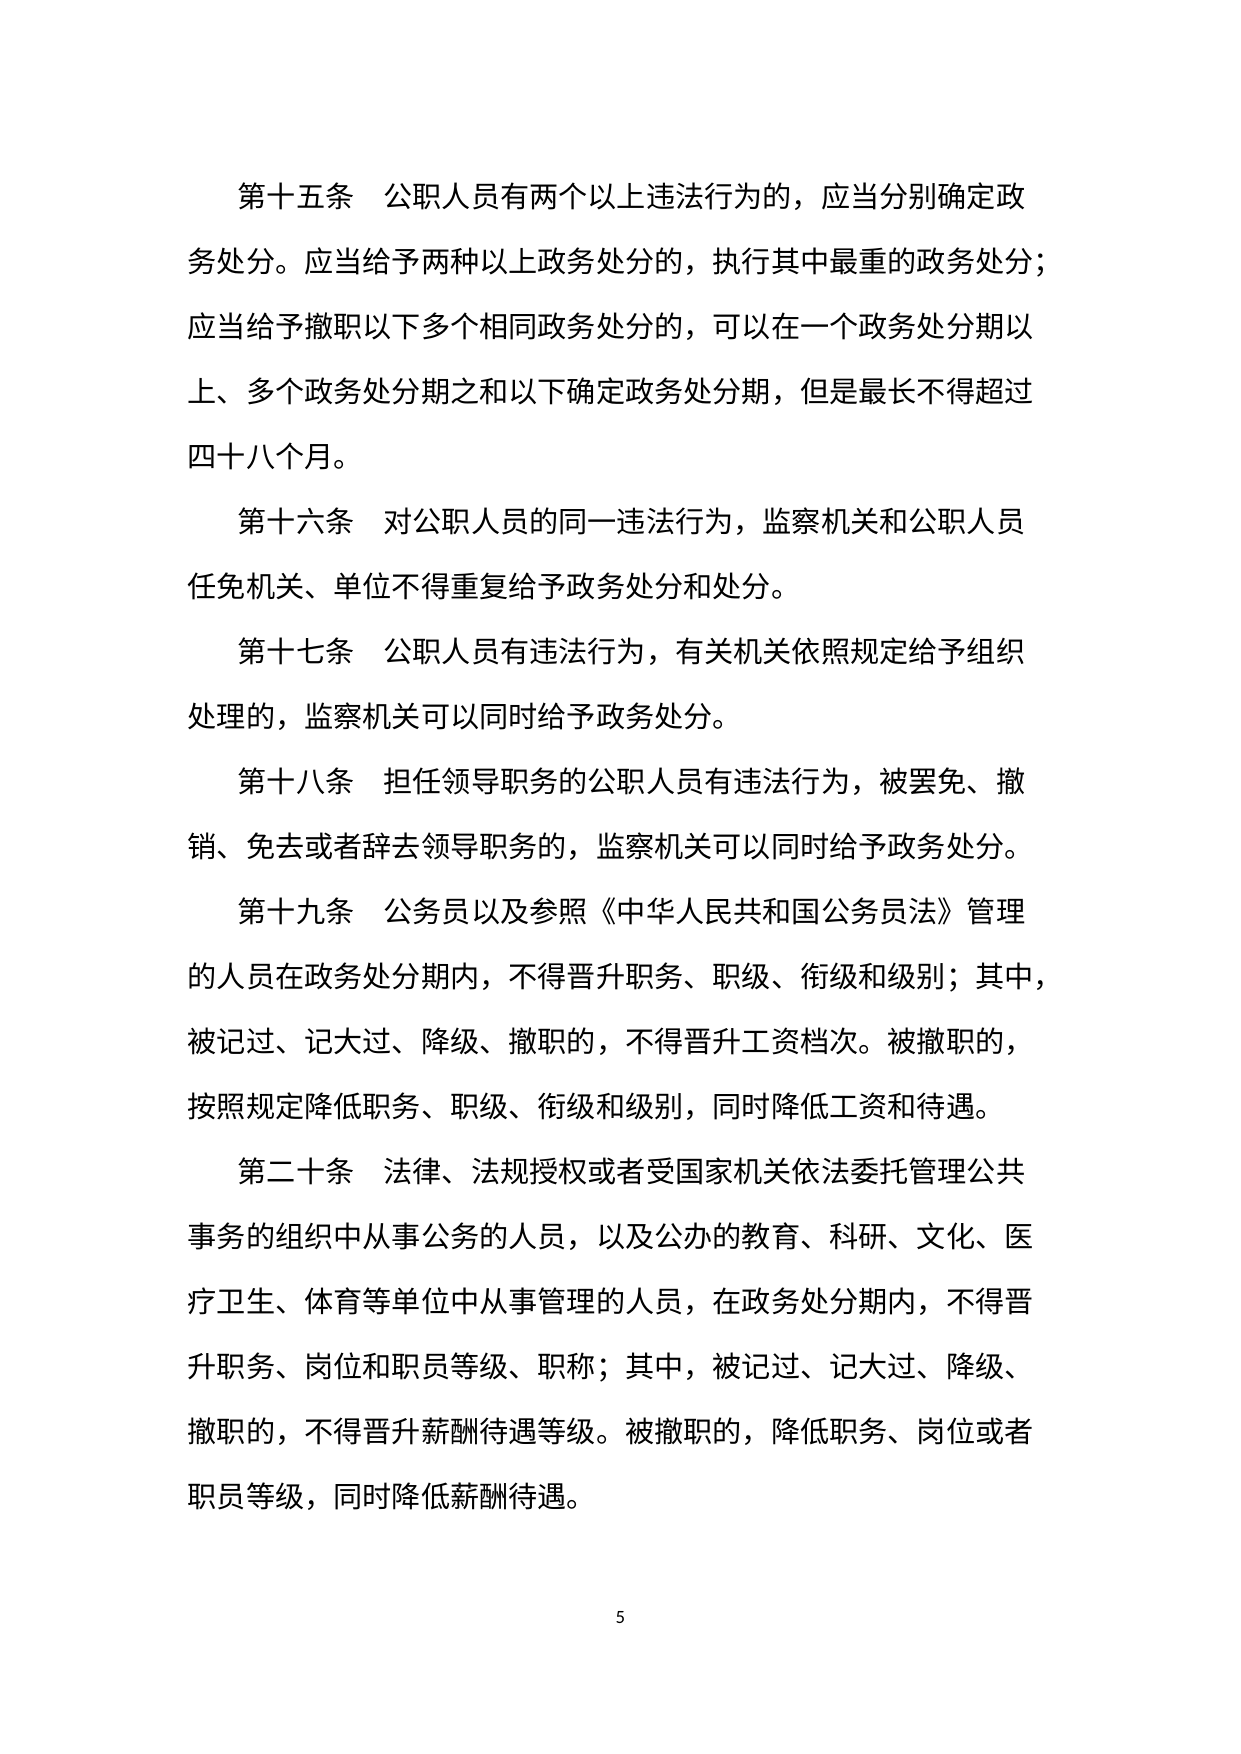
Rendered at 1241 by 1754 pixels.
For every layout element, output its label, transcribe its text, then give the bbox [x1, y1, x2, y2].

text 第十六条 对公职人员的同一违法行为，监察机关和公职人员任免机关、单位不得重复给予政务处分和处分。 [187, 487, 1053, 617]
text 第十八条 担任领导职务的公职人员有违法行为，被罢免、撤销、免去或者辞去领导职务的，监察机关可以同时给予政务处分。 [187, 747, 1053, 877]
text 第二十条 法律、法规授权或者受国家机关依法委托管理公共事务的组织中从事公务的人员，以及公办的教育、科研、文化、医疗卫生、体育等单位中从事管理的人员，在政务处分期内，不得晋升职务、岗位和职员等级、职称；其中，被记过、记大过、降级、撤职的，不得晋升薪酬待遇等级。被撤职的，降低职务、岗位或者职员等级，同时降低薪酬待遇。 [187, 1137, 1053, 1527]
text 第十五条 公职人员有两个以上违法行为的，应当分别确定政务处分。应当给予两种以上政务处分的，执行其中最重的政务处分；应当给予撤职以下多个相同政务处分的，可以在一个政务处分期以上、多个政务处分期之和以下确定政务处分期，但是最长不得超过四十八个月。 [187, 162, 1053, 487]
text 第十九条 公务员以及参照《中华人民共和国公务员法》管理的人员在政务处分期内，不得晋升职务、职级、衔级和级别；其中，被记过、记大过、降级、撤职的，不得晋升工资档次。被撤职的，按照规定降低职务、职级、衔级和级别，同时降低工资和待遇。 [187, 877, 1053, 1137]
text 第十七条 公职人员有违法行为，有关机关依照规定给予组织处理的，监察机关可以同时给予政务处分。 [187, 617, 1053, 747]
